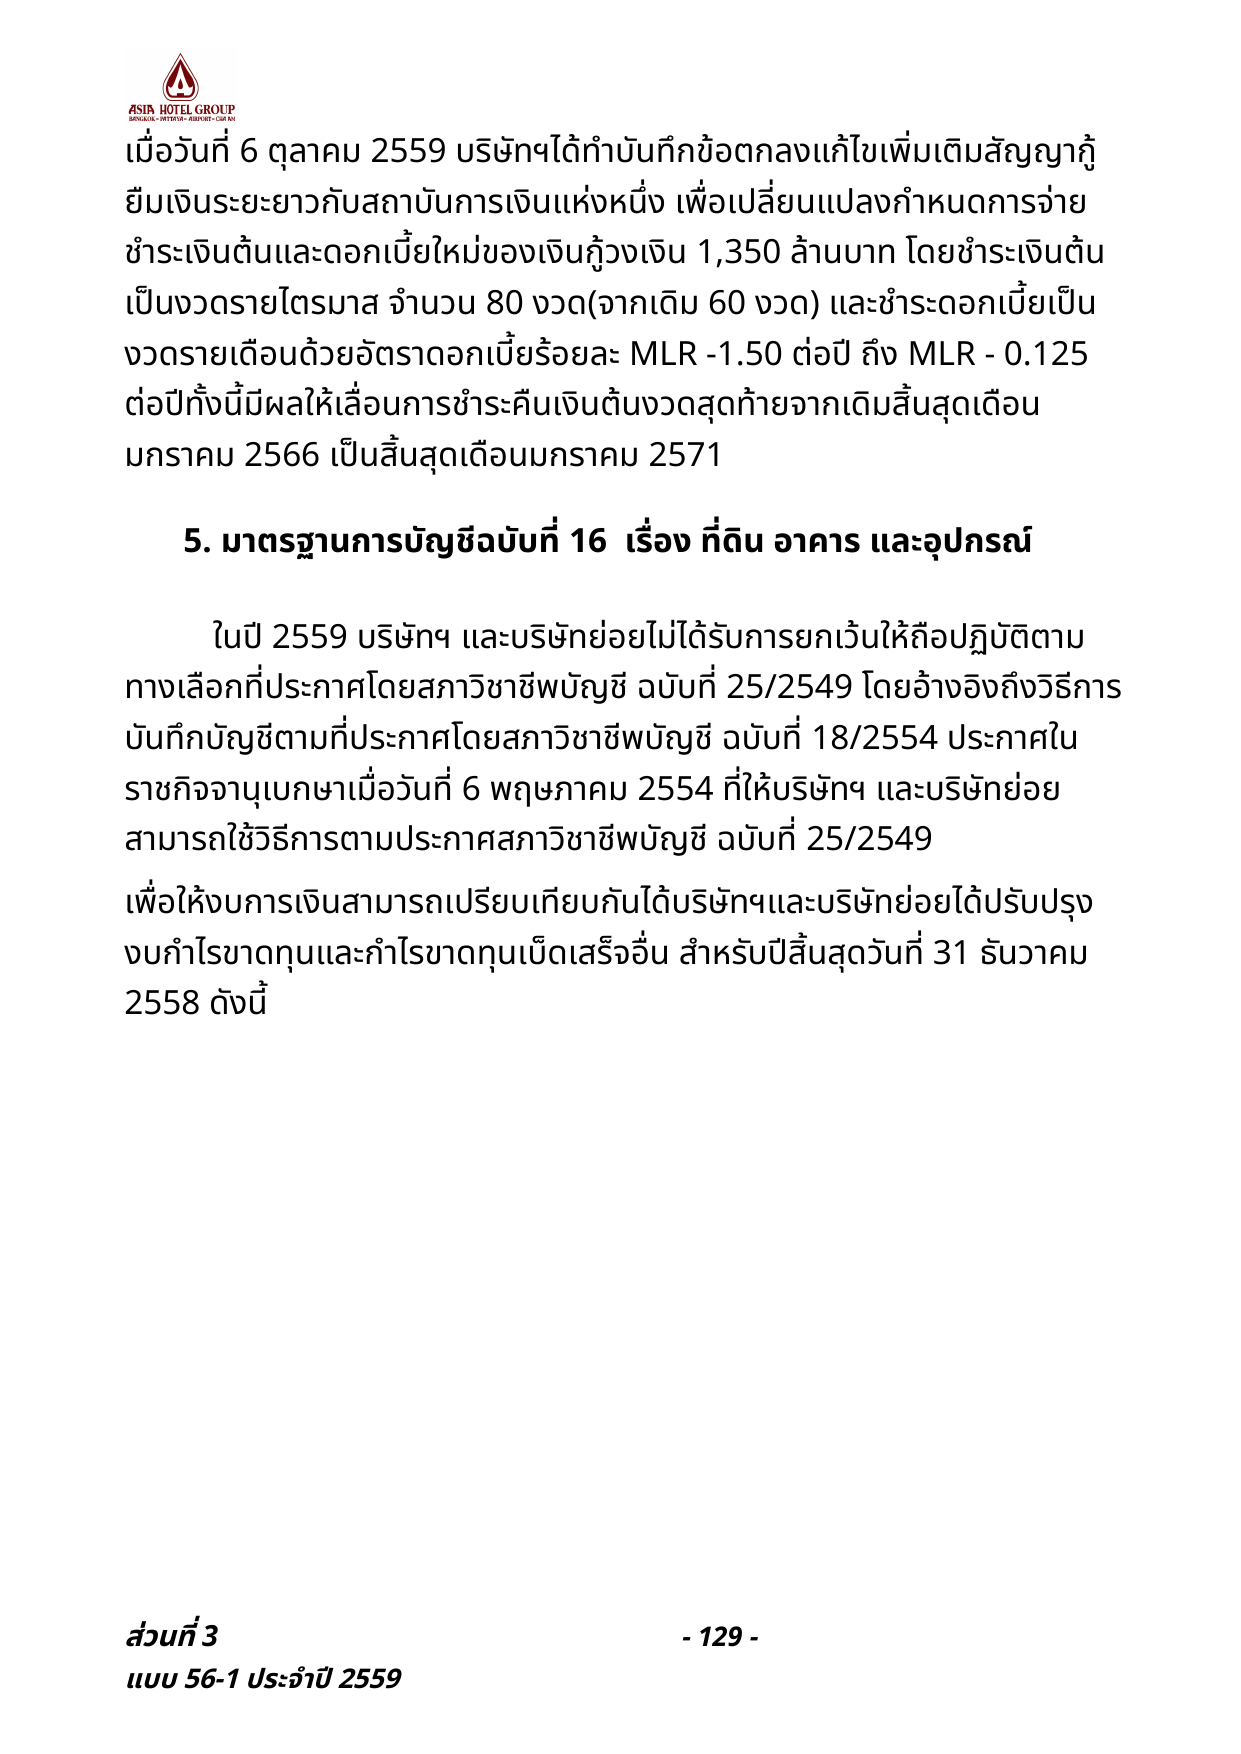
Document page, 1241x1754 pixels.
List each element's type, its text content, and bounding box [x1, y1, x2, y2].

text เพื่อให้งบการเงินสามารถเปรียบเทียบกันได้บริษัทฯและบริษัทย่อยได้ปรับปรุงงบกำไรขาดทุนและกำไรขาดทุนเบ็ดเสร็จอื่น สำหรับปีสิ้นสุดวันที่ 31 ธันวาคม 2558 ดังนี้ [124, 878, 1122, 1030]
list มาตรฐานการบัญชีฉบับที่ 16 เรื่อง ที่ดิน อาคาร และอุปกรณ์ [183, 516, 1122, 567]
list ในปี 2559 บริษัทฯ และบริษัทย่อยไม่ได้รับการยกเว้นให้ถือปฏิบัติตามทางเลือกที่ประกาศโดยสภาวิชาชีพบัญชี ฉบับที่ 25/2549 โดยอ้างอิงถึงวิธีการบันทึกบัญชีตามที่ประกาศโดยสภาวิชาชีพบัญชี ฉบับที่ 18/2554 ประกาศในราชกิจจานุเบกษาเมื่อวันที่ 6 พฤษภาคม 2554 ที่ให้บริษัทฯ และบริษัทย่อย สามารถใช้วิธีการตามประกาศสภาวิชาชีพบัญชี ฉบับที่ 25/2549 [124, 612, 1122, 866]
picture [124, 47, 238, 128]
text เมื่อวันที่ 6 ตุลาคม 2559 บริษัทฯได้ทำบันทึกข้อตกลงแก้ไขเพิ่มเติมสัญญากู้ยืมเงินระยะยาวกับสถาบันการเงินแห่งหนึ่ง เพื่อเปลี่ยนแปลงกำหนดการจ่ายชำระเงินต้นและดอกเบี้ยใหม่ของเงินกู้วงเงิน 1,350 ล้านบาท โดยชำระเงินต้นเป็นงวดรายไตรมาส จำนวน 80 งวด(จากเดิม 60 งวด) และชำระดอกเบี้ยเป็นงวดรายเดือนด้วยอัตราดอกเบี้ยร้อยละ MLR -1.50 ต่อปี ถึง MLR - 0.125 ต่อปีทั้งนี้มีผลให้เลื่อนการชำระคืนเงินต้นงวดสุดท้ายจากเดิมสิ้นสุดเดือนมกราคม 2566 เป็นสิ้นสุดเดือนมกราคม 2571 [124, 127, 1122, 481]
